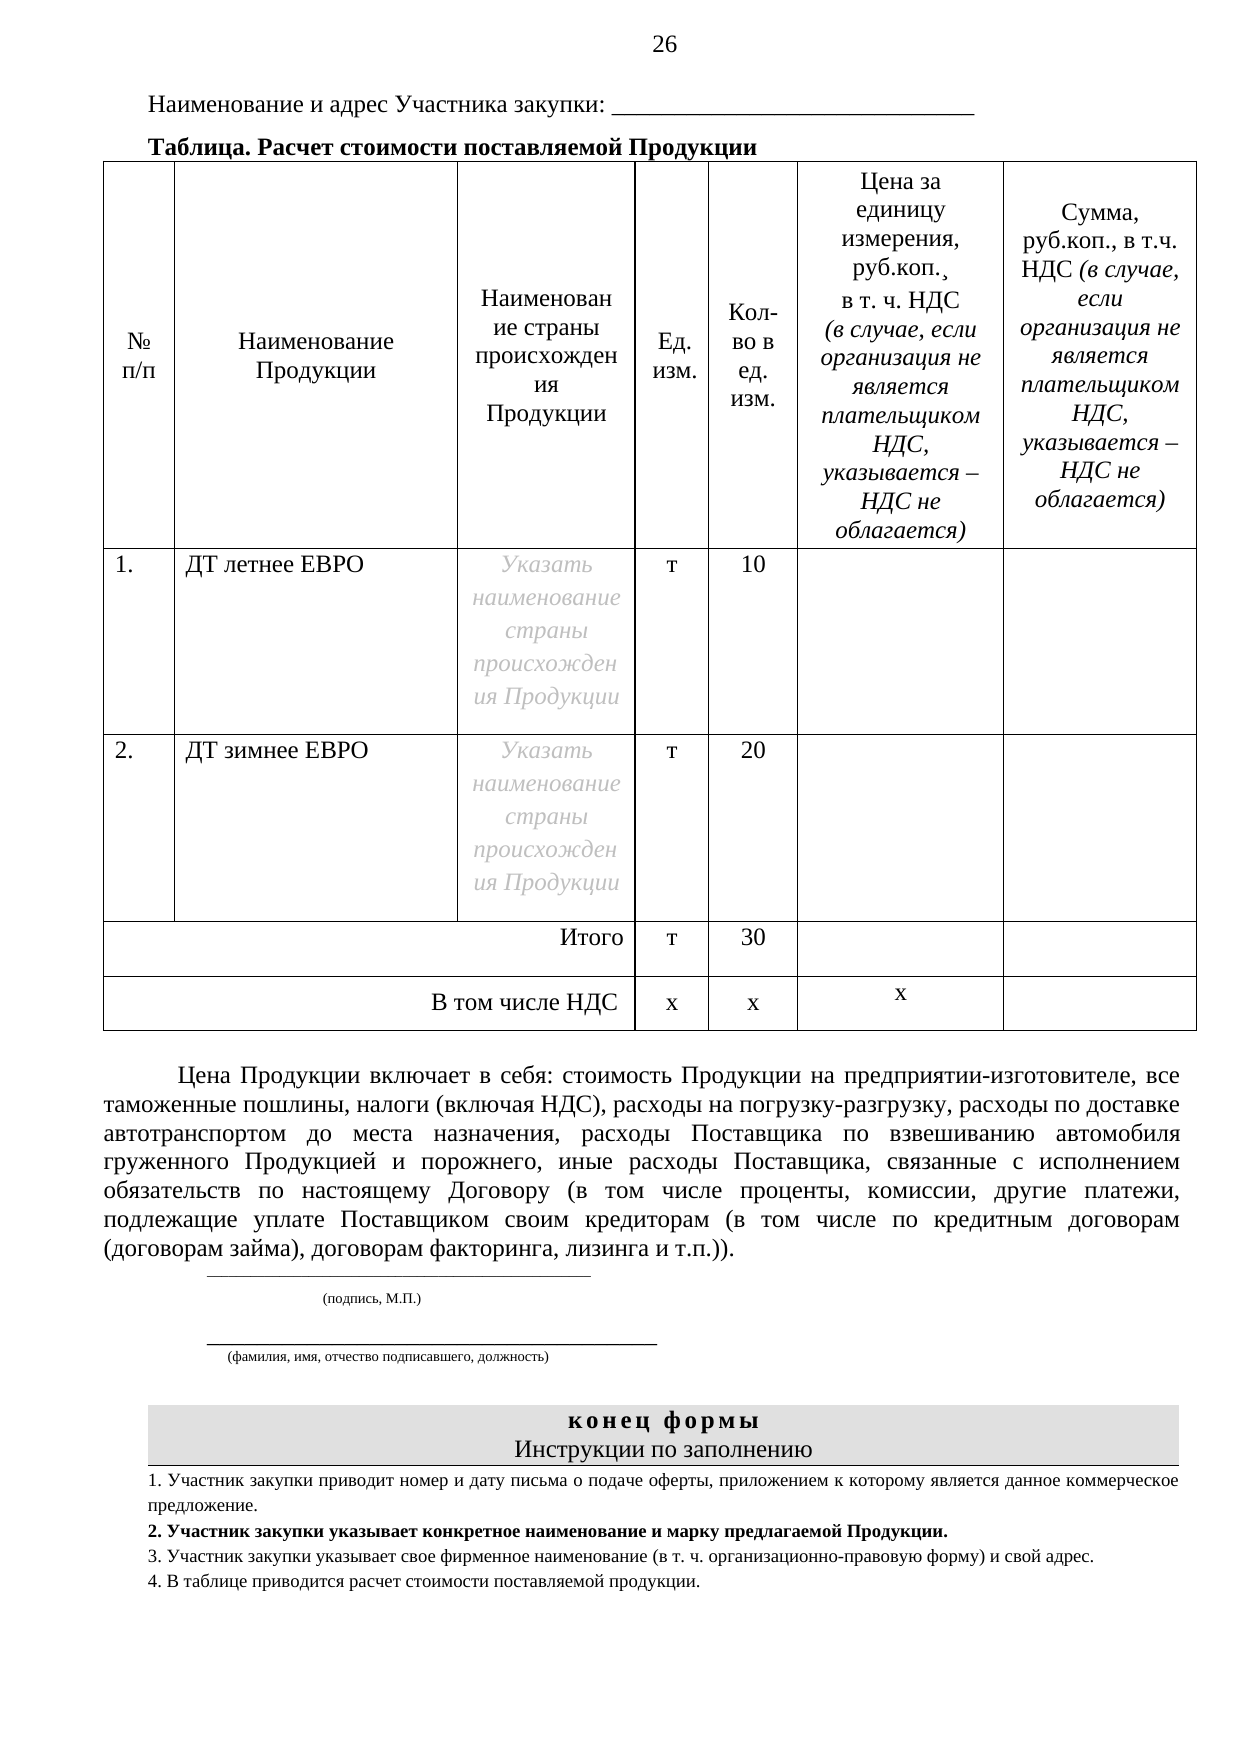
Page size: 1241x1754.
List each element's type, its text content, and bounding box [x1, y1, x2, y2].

table_header Наименование страны происхождения Продукции [458, 162, 634, 548]
text 3. Участник закупки указывает свое фирменное наименование (в т. ч. организационно-правовую форму) и свой адрес. [148, 1541, 1181, 1566]
text ____________________________________ [148, 1319, 1181, 1348]
table_cell ДТ зимнее ЕВРО [175, 735, 457, 921]
table_cell [1004, 922, 1196, 976]
text Цена Продукции включает в себя: стоимость Продукции на предприятии-изготовителе, все таможенные пошлины, налоги (включая НДС), расходы на погрузку-разгрузку, расходы по доставке автотранспортом до места назначения, расходы Поставщика по взвешиванию автомобиля груженного Продукцией и порожнего, иные расходы Поставщика, связанные с исполнением обязательств по настоящему Договору (в том числе проценты, комиссии, другие платежи, подлежащие уплате Поставщиком своим кредиторам (в том числе по кредитным договорам (договорам займа), договорам факторинга, лизинга и т.п.)). [103, 1060, 1181, 1261]
table_cell [1004, 977, 1196, 1030]
table_cell [798, 735, 1003, 921]
table_cell [1004, 549, 1196, 734]
table_cell [104, 549, 174, 734]
text Инструкции по заполнению [148, 1434, 1179, 1465]
table_header Ед. изм. [636, 162, 708, 548]
table_cell ДТ летнее ЕВРО [175, 549, 457, 734]
text 4. В таблице приводится расчет стоимости поставляемой продукции. [148, 1566, 1181, 1591]
text _____________________________________________________ [148, 1261, 797, 1290]
table_cell х [798, 977, 1003, 1030]
table_cell [798, 922, 1003, 976]
table_cell Указать наименование страны происхождения Продукции [458, 549, 634, 734]
text 1. Участник закупки приводит номер и дату письма о подаче оферты, приложением к которому является данное коммерческое предложение. [148, 1466, 1181, 1516]
table_cell 10 [709, 549, 797, 734]
text (подпись, М.П.) [148, 1290, 797, 1319]
table_cell т [636, 549, 708, 734]
text Наименование и адрес Участника закупки: _____________________________ [148, 89, 1181, 117]
text Таблица. Расчет стоимости поставляемой Продукции [148, 132, 1181, 161]
text (фамилия, имя, отчество подписавшего, должность) [148, 1348, 797, 1376]
table_cell х [709, 977, 797, 1030]
table_cell 20 [709, 735, 797, 921]
table_header Наименование Продукции [175, 162, 457, 548]
text конец формы [148, 1405, 1179, 1434]
table_cell т [636, 922, 708, 976]
table_cell [104, 735, 174, 921]
table_cell Указать наименование страны происхождения Продукции [458, 735, 634, 921]
table_header Цена за единицу измерения, руб.коп.¸ в т. ч. НДС (в случае, если организация не является плательщиком НДС, указывается – НДС не облагается) [798, 162, 1003, 548]
table_cell т [636, 735, 708, 921]
table_cell 30 [709, 922, 797, 976]
table_cell [1004, 735, 1196, 921]
table_header Кол-во в ед. изм. [709, 162, 797, 548]
text 2. Участник закупки указывает конкретное наименование и марку предлагаемой Продукции. [148, 1516, 1181, 1541]
table_header № п/п [104, 162, 174, 548]
table_header Сумма, руб.коп., в т.ч. НДС (в случае, если организация не является плательщиком НДС, указывается – НДС не облагается) [1004, 162, 1196, 548]
table_cell [798, 549, 1003, 734]
table_cell х [636, 977, 708, 1030]
table_cell В том числе НДС [104, 977, 634, 1030]
table_cell Итого [104, 922, 634, 976]
